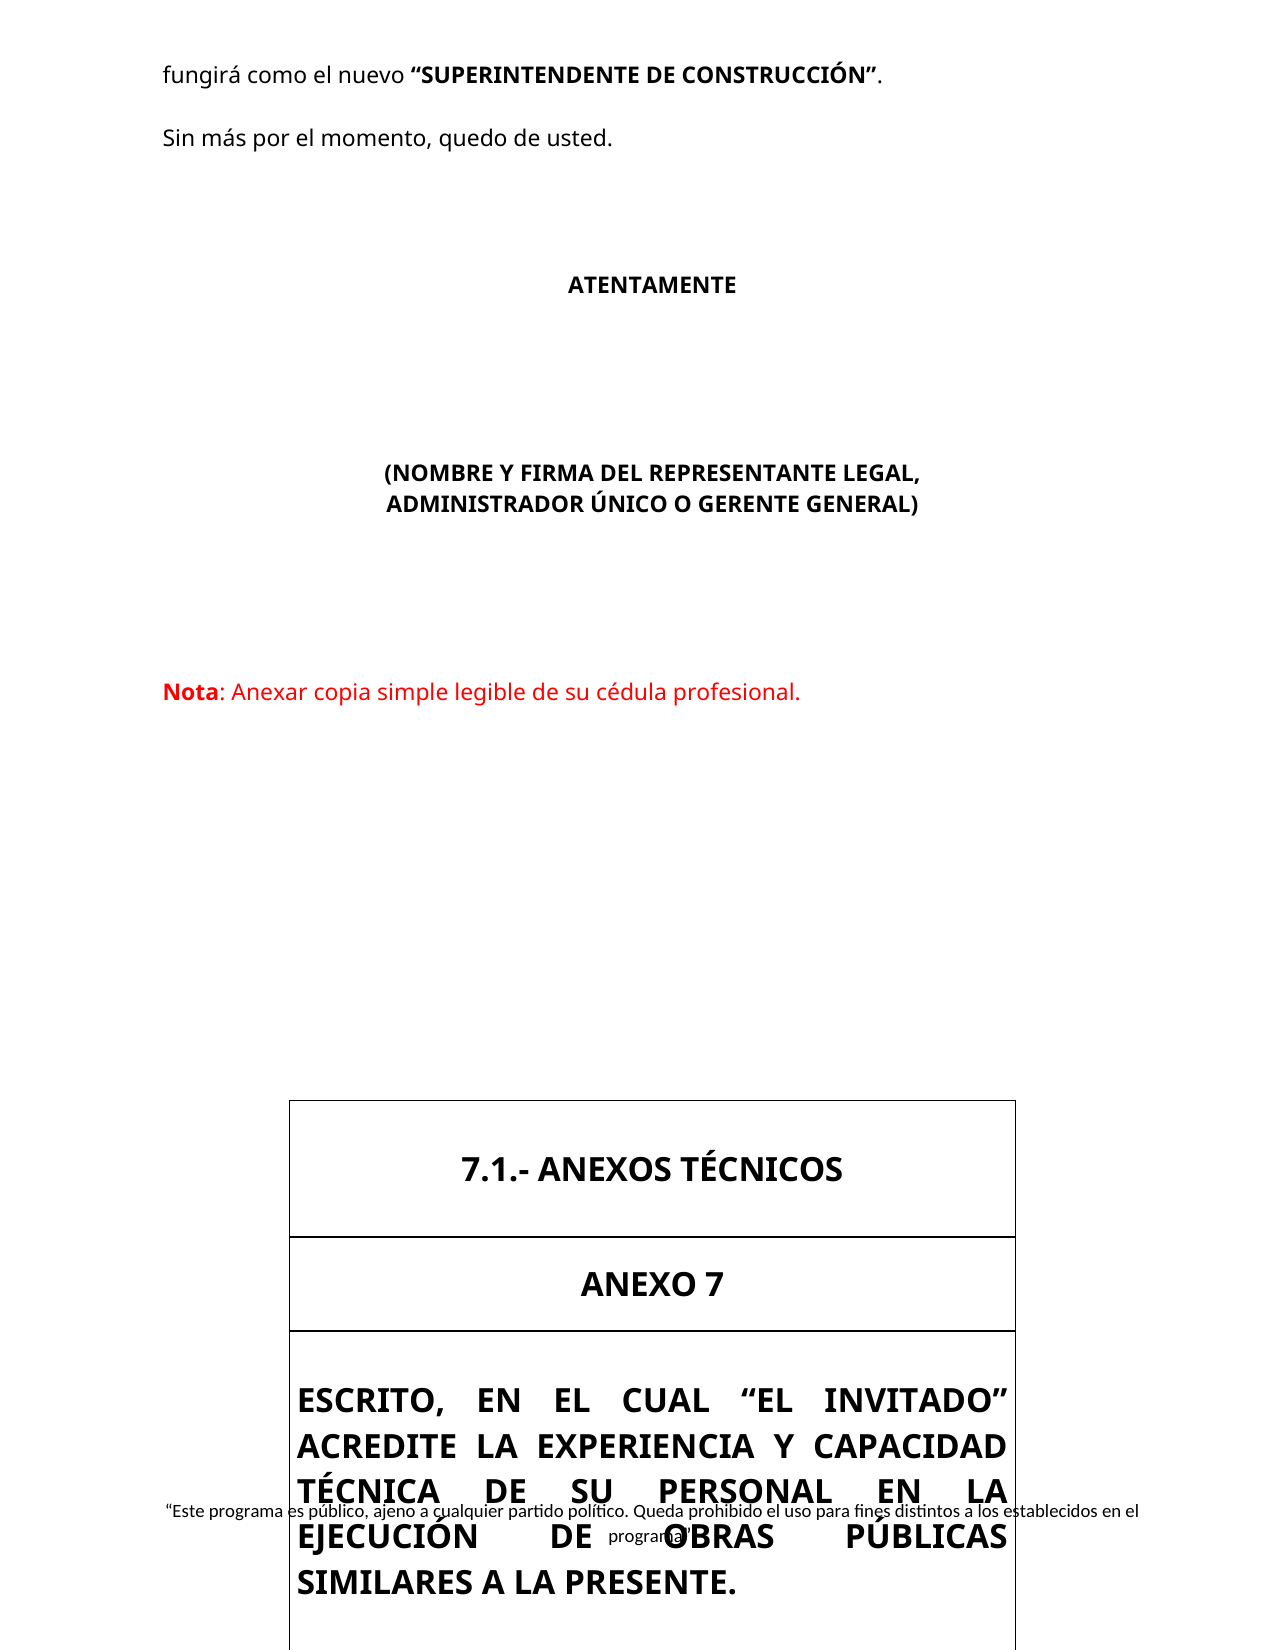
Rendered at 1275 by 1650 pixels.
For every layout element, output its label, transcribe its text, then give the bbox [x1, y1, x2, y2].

text ATENTAMENTE [148, 269, 1157, 301]
table_cell ANEXO 7 [290, 1238, 1015, 1330]
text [162, 59, 1137, 90]
text Sin más por el momento, quedo de usted. [162, 122, 1137, 153]
text ADMINISTRADOR ÚNICO O GERENTE GENERAL) [148, 488, 1157, 519]
table_header 7.1.- ANEXOS TÉCNICOS [290, 1101, 1015, 1236]
text Nota: Anexar copia simple legible de su cédula profesional. [162, 676, 1137, 707]
table_cell ESCRITO, EN EL CUAL “EL INVITADO” ACREDITE LA EXPERIENCIA Y CAPACIDAD TÉCNICA DE SU PERSONAL EN LA EJECUCIÓN DE OBRAS PÚBLICAS SIMILARES A LA PRESENTE. [290, 1332, 1015, 1649]
text (NOMBRE Y FIRMA DEL REPRESENTANTE LEGAL, [148, 457, 1157, 488]
